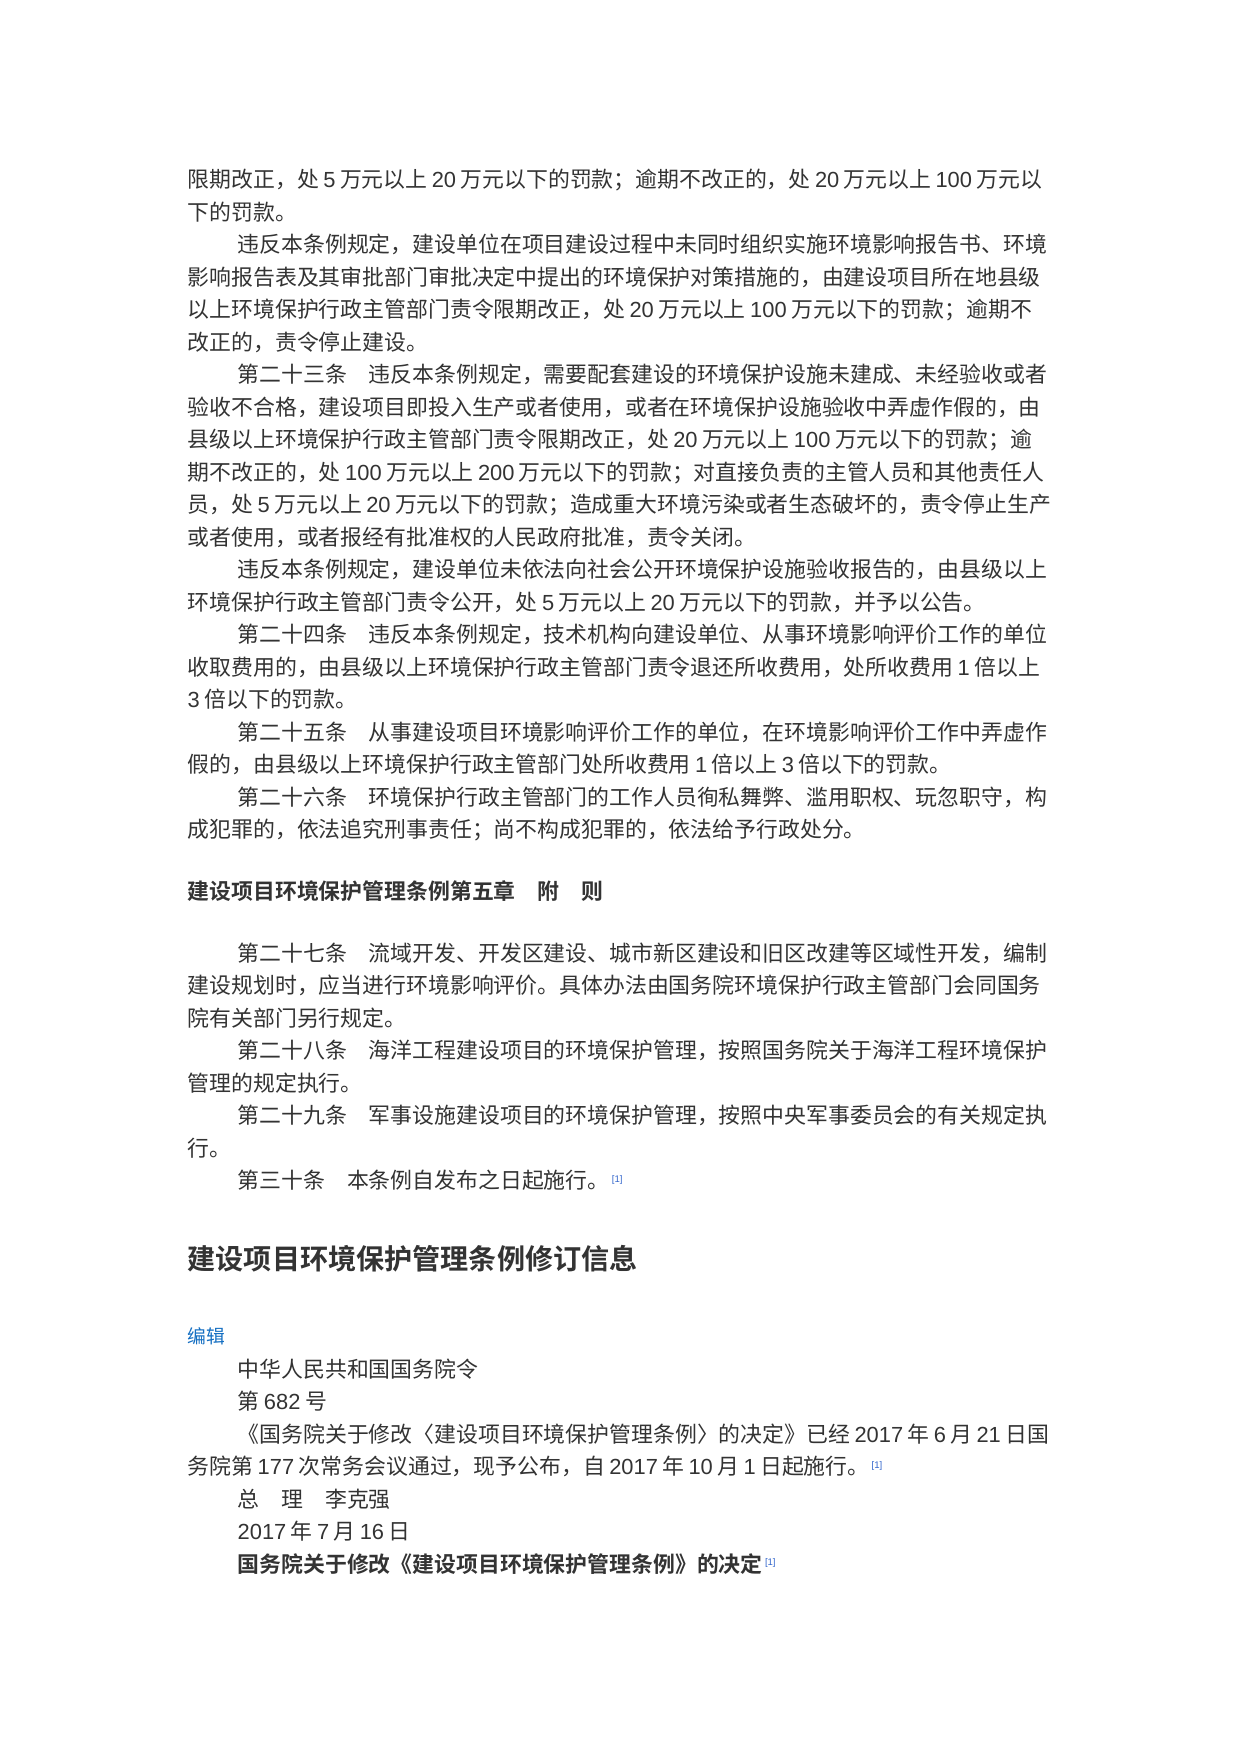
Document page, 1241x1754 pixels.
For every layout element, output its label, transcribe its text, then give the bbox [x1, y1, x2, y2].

text 第二十八条 海洋工程建设项目的环境保护管理，按照国务院关于海洋工程环境保护管理的规定执行。 [187, 1033, 1053, 1098]
text 第二十五条 从事建设项目环境影响评价工作的单位，在环境影响评价工作中弄虚作假的，由县级以上环境保护行政主管部门处所收费用1倍以上3倍以下的罚款。 [187, 714, 1053, 779]
text 第二十七条 流域开发、开发区建设、城市新区建设和旧区改建等区域性开发，编制建设规划时，应当进行环境影响评价。具体办法由国务院环境保护行政主管部门会同国务院有关部门另行规定。 [187, 935, 1053, 1033]
text 2017年7月16日 [187, 1514, 1053, 1546]
text 总 理 李克强 [187, 1481, 1053, 1514]
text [187, 162, 1053, 227]
text 第二十六条 环境保护行政主管部门的工作人员徇私舞弊、滥用职权、玩忽职守，构成犯罪的，依法追究刑事责任；尚不构成犯罪的，依法给予行政处分。 [187, 779, 1053, 844]
text 中华人民共和国国务院令 [187, 1351, 1053, 1384]
text 违反本条例规定，建设单位在项目建设过程中未同时组织实施环境影响报告书、环境影响报告表及其审批部门审批决定中提出的环境保护对策措施的，由建设项目所在地县级以上环境保护行政主管部门责令限期改正，处20万元以上100万元以下的罚款；逾期不改正的，责令停止建设。 [187, 227, 1053, 357]
text 第二十三条 违反本条例规定，需要配套建设的环境保护设施未建成、未经验收或者验收不合格，建设项目即投入生产或者使用，或者在环境保护设施验收中弄虚作假的，由县级以上环境保护行政主管部门责令限期改正，处20万元以上100万元以下的罚款；逾期不改正的，处100万元以上200万元以下的罚款；对直接负责的主管人员和其他责任人员，处5万元以上20万元以下的罚款；造成重大环境污染或者生态破坏的，责令停止生产或者使用，或者报经有批准权的人民政府批准，责令关闭。 [187, 357, 1053, 552]
text 建设项目环境保护管理条例第五章 附 则 [187, 874, 1053, 906]
text 违反本条例规定，建设单位未依法向社会公开环境保护设施验收报告的，由县级以上环境保护行政主管部门责令公开，处5万元以上20万元以下的罚款，并予以公告。 [187, 552, 1053, 617]
text 第三十条 本条例自发布之日起施行。 [1] [187, 1163, 1053, 1195]
text 第二十四条 违反本条例规定，技术机构向建设单位、从事环境影响评价工作的单位收取费用的，由县级以上环境保护行政主管部门责令退还所收费用，处所收费用1倍以上3倍以下的罚款。 [187, 617, 1053, 714]
text 国务院关于修改《建设项目环境保护管理条例》的决定 [1] [187, 1546, 1053, 1579]
text 第二十九条 军事设施建设项目的环境保护管理，按照中央军事委员会的有关规定执行。 [187, 1098, 1053, 1163]
text 《国务院关于修改〈建设项目环境保护管理条例〉的决定》已经2017年6月21日国务院第177次常务会议通过，现予公布，自2017年10月1日起施行。 [1] [187, 1416, 1053, 1481]
text 第682号 [187, 1384, 1053, 1416]
text 编辑 [187, 1319, 1053, 1351]
text 建设项目环境保护管理条例修订信息 [187, 1224, 1053, 1289]
